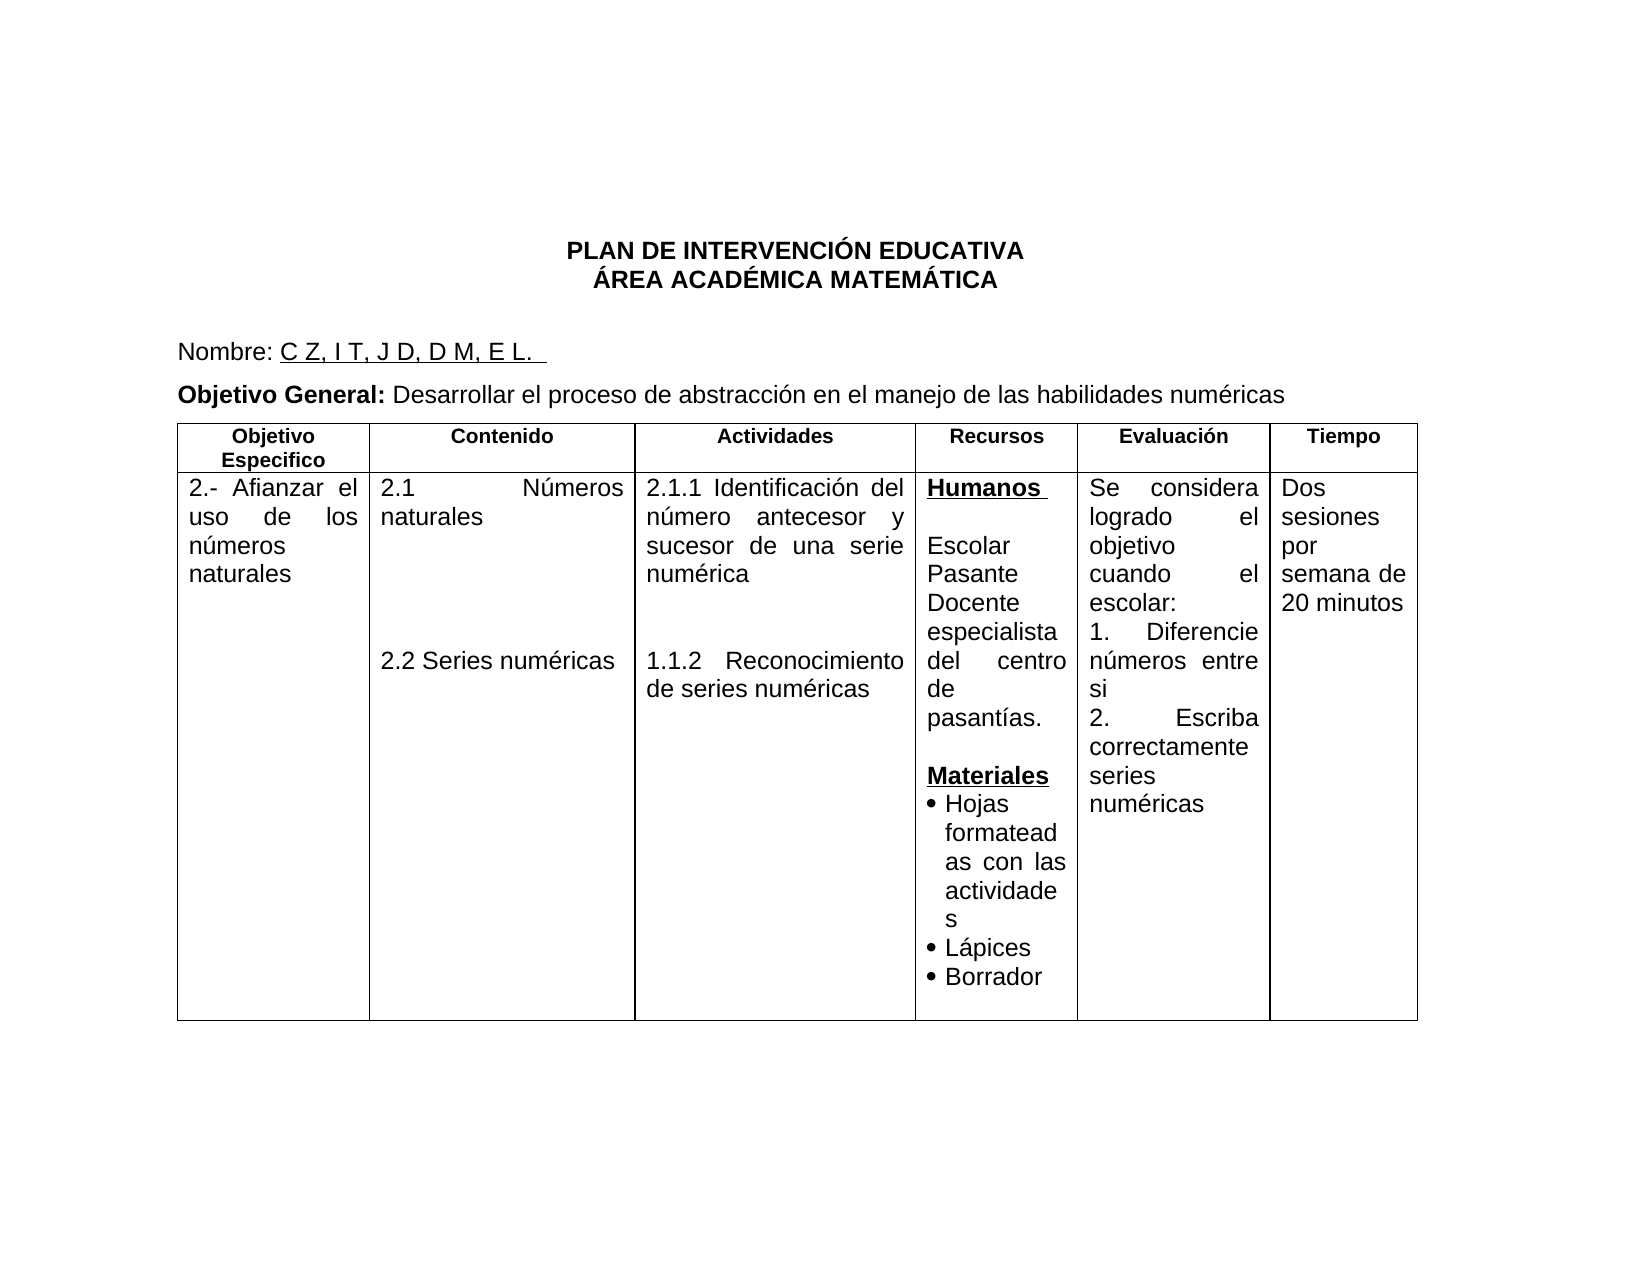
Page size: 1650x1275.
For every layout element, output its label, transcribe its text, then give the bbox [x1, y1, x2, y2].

table_header Tiempo [1271, 424, 1417, 472]
table_cell 2.- Afianzar el uso de los números naturales [178, 473, 369, 1020]
table_cell Humanos Escolar Pasante Docente especialista del centro de pasantías. Materiales Hojas formateadas con las actividades Lápices Borrador [916, 473, 1077, 1020]
text ÁREA ACADÉMICA MATEMÁTICA [177, 265, 1414, 294]
table_cell Se considera logrado el objetivo cuando el escolar: 1. Diferencie números entre si 2. Escriba correctamente series numéricas [1078, 473, 1269, 1020]
table_header Recursos [916, 424, 1077, 472]
text Nombre: C Z, I T, J D, D M, E L. [177, 337, 1414, 366]
table_cell 2.1 Números naturales 2.2 Series numéricas [370, 473, 634, 1020]
table_header Objetivo Especifico [178, 424, 369, 472]
text PLAN DE INTERVENCIÓN EDUCATIVA [177, 236, 1414, 265]
table_cell 2.1.1 Identificación del número antecesor y sucesor de una serie numérica 1.1.2 Reconocimiento de series numéricas [636, 473, 915, 1020]
table_cell Dos sesiones por semana de 20 minutos [1271, 473, 1417, 1020]
table_header Actividades [636, 424, 915, 472]
table_header Evaluación [1078, 424, 1269, 472]
text Objetivo General: Desarrollar el proceso de abstracción en el manejo de las habilidades numéricas [177, 380, 1414, 409]
table_header Contenido [370, 424, 634, 472]
